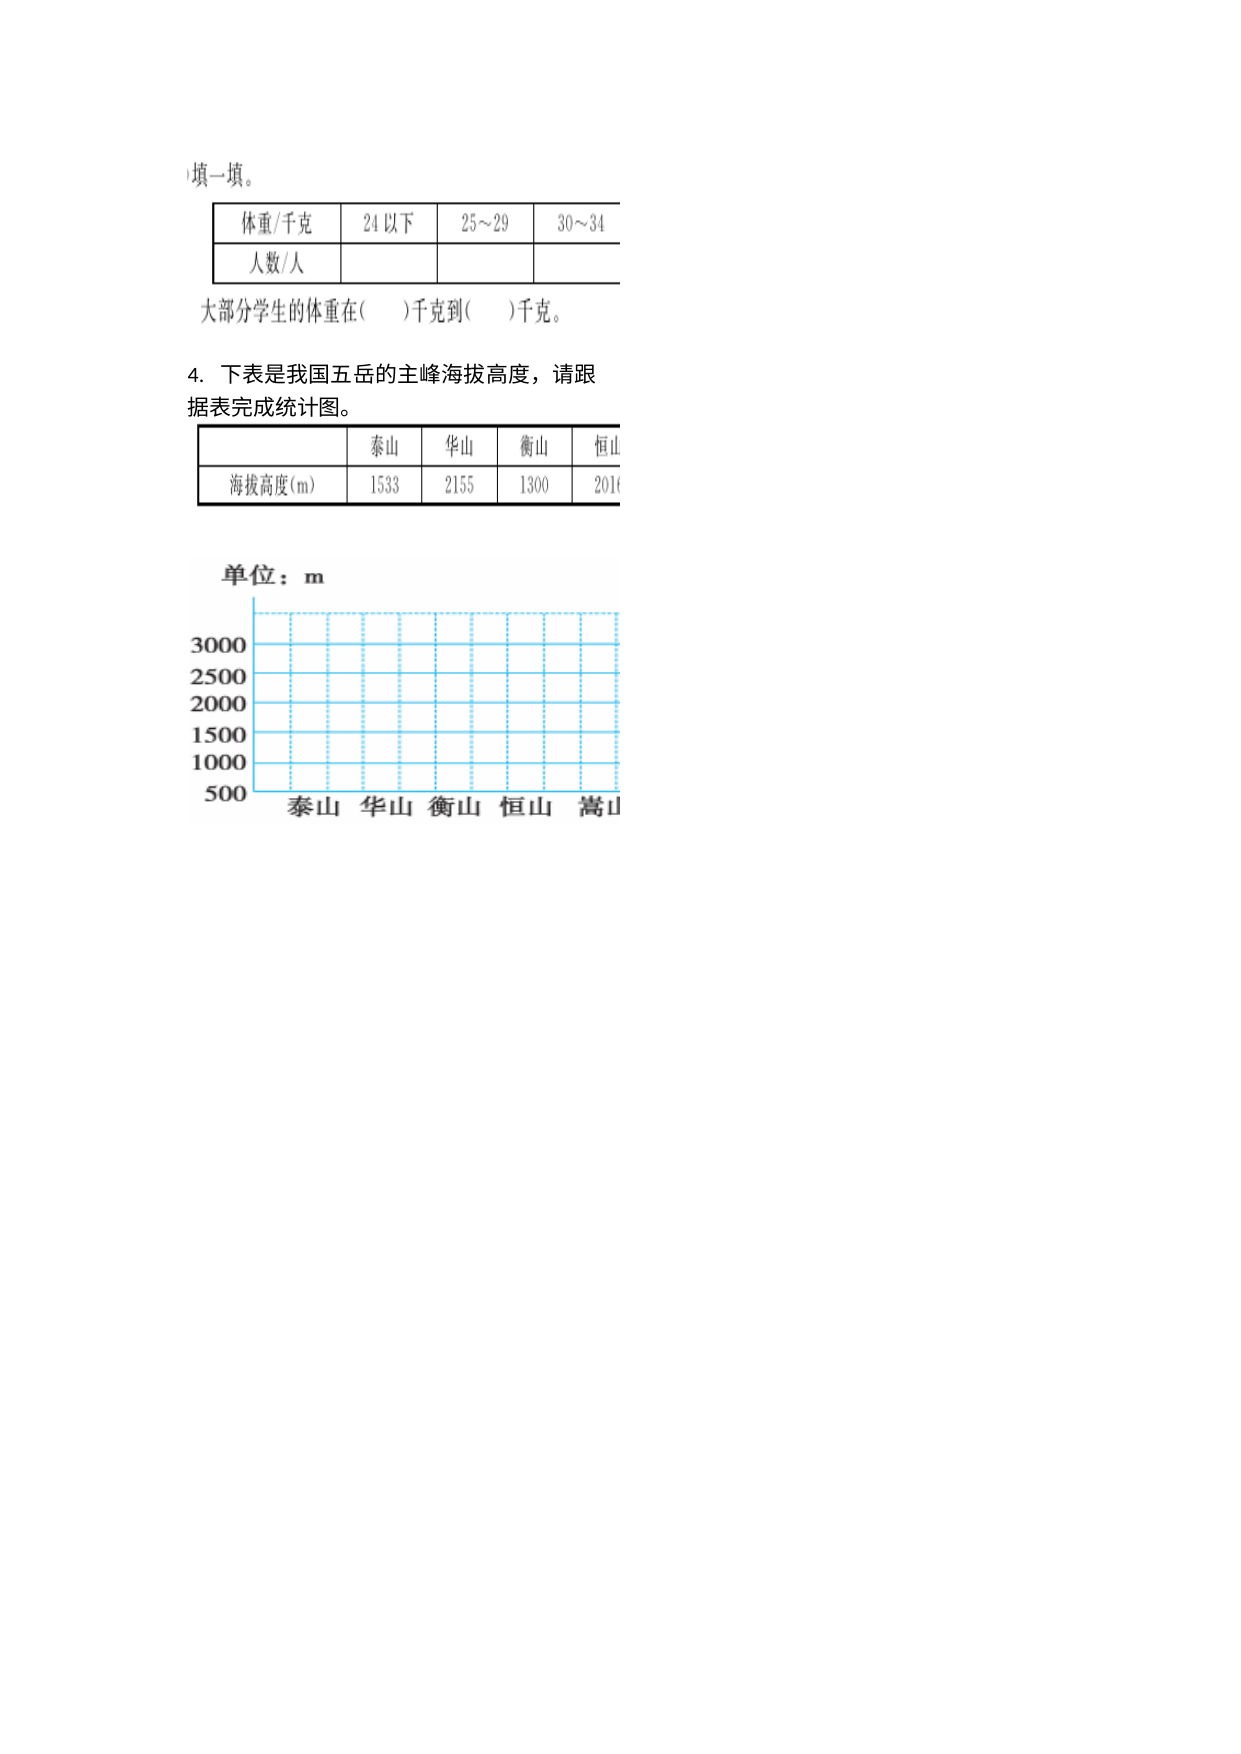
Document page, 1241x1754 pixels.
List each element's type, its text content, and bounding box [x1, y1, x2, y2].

picture [187, 552, 620, 836]
picture [187, 422, 620, 510]
list 下表是我国五岳的主峰海拔高度，请跟据表完成统计图。 [187, 357, 598, 422]
picture [187, 162, 620, 330]
